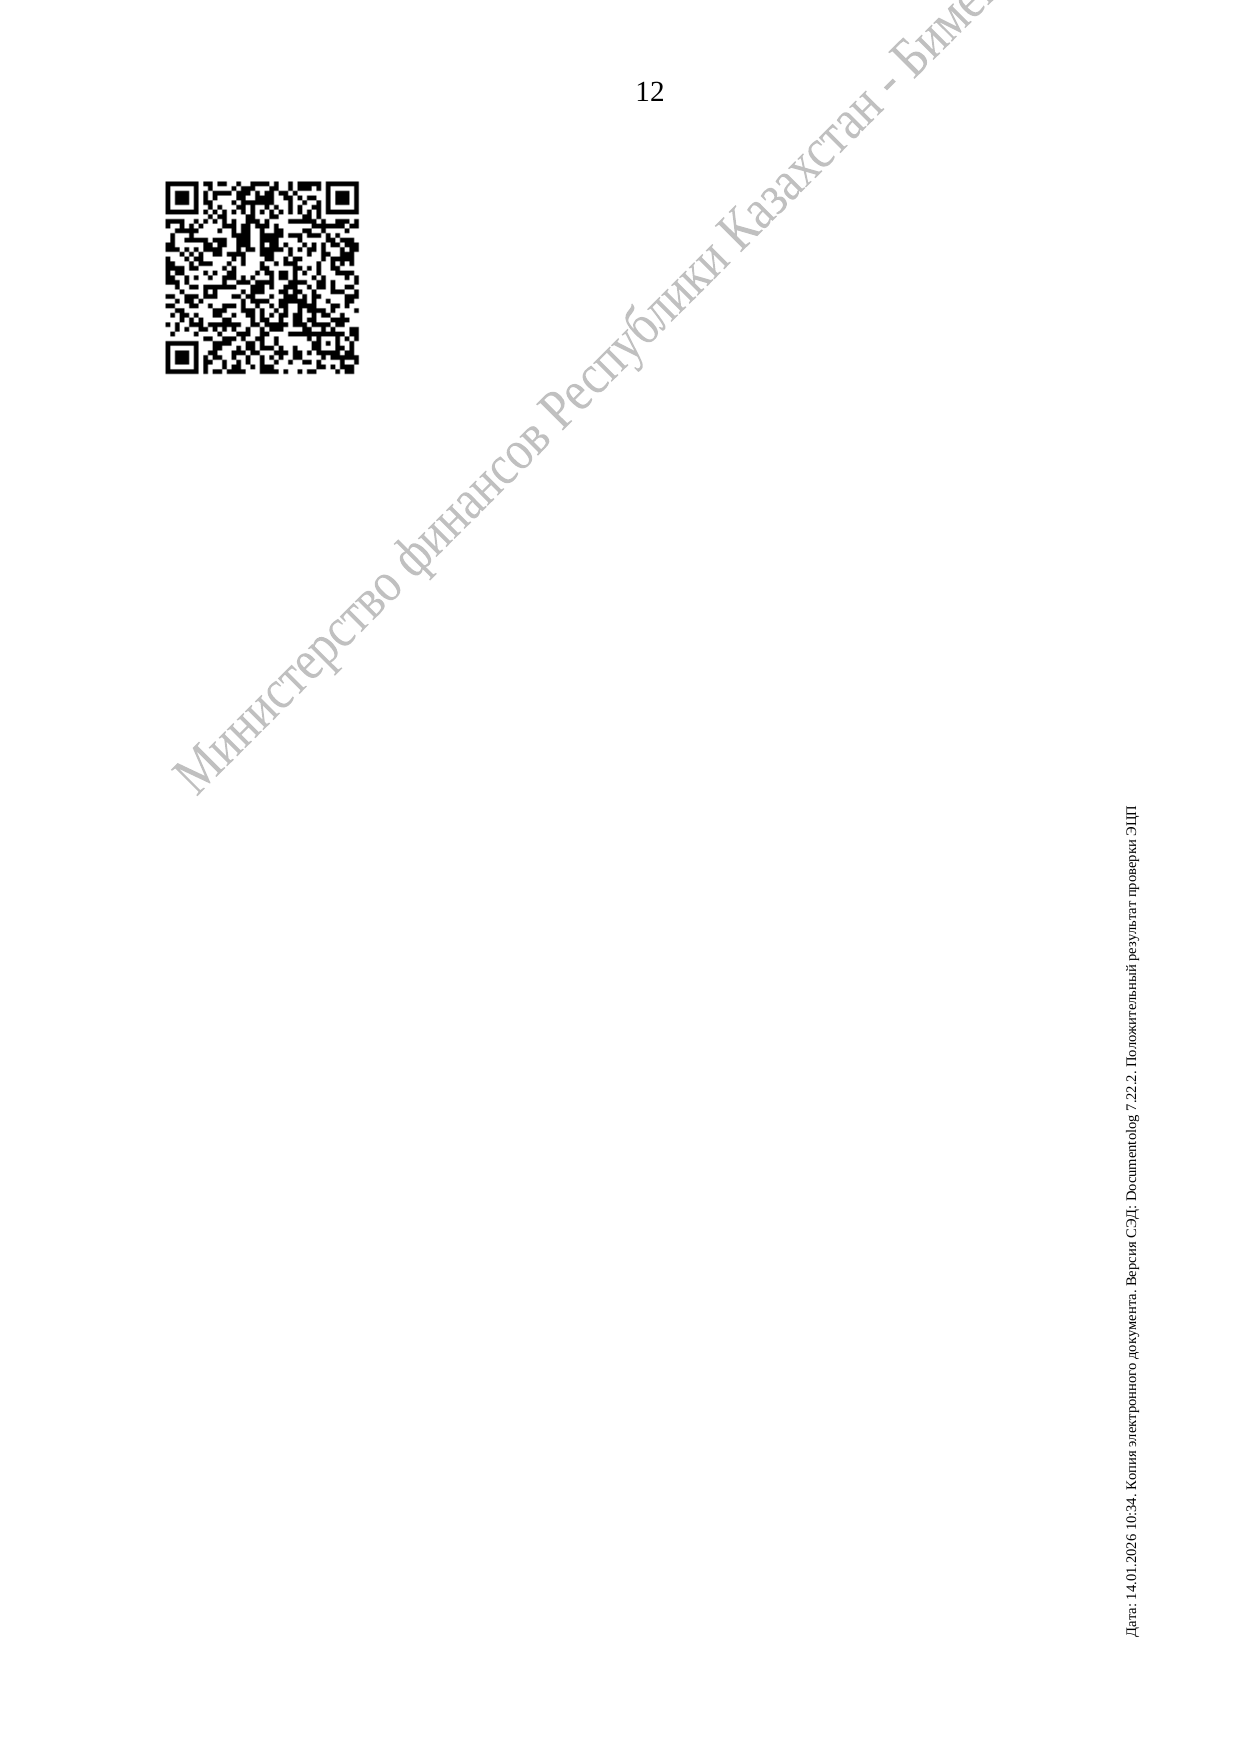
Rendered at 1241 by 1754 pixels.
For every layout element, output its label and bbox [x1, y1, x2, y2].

picture [147, 163, 378, 393]
